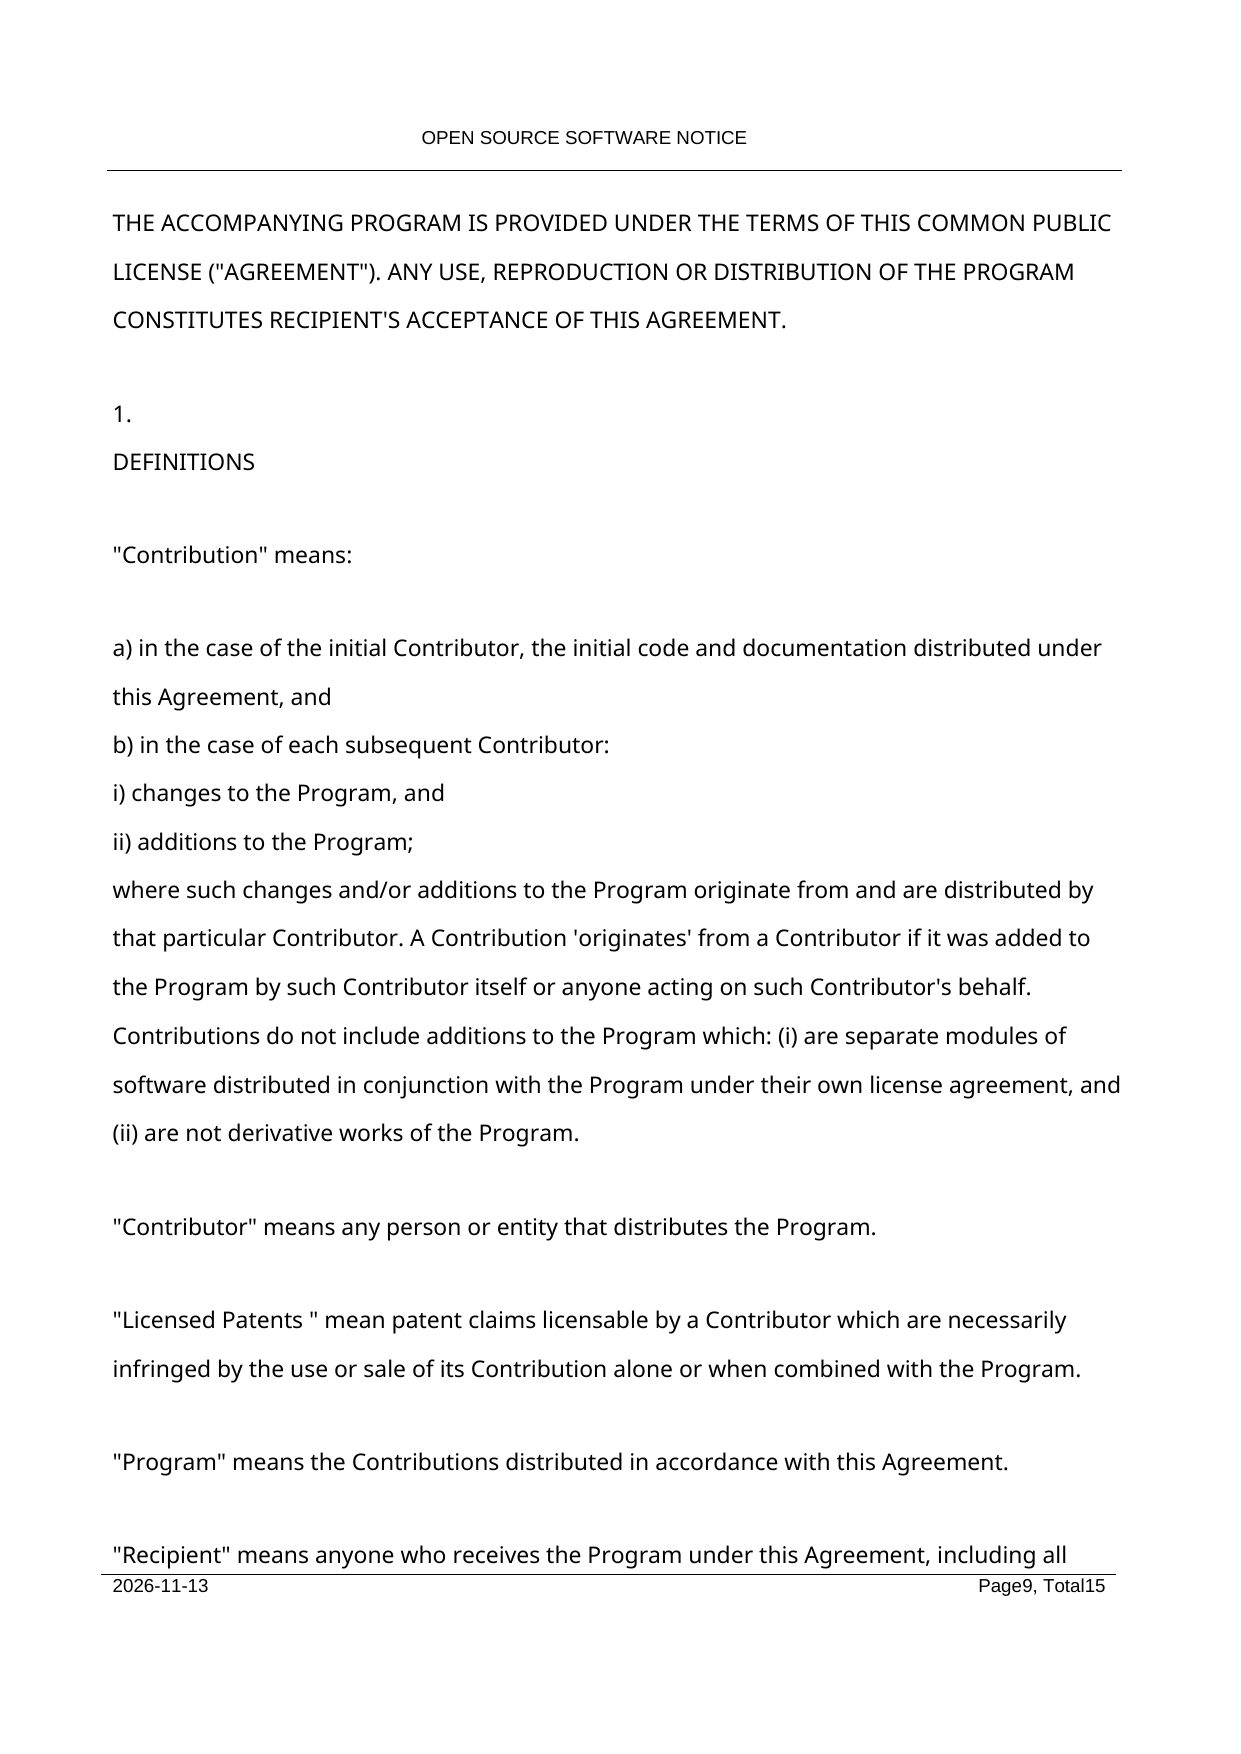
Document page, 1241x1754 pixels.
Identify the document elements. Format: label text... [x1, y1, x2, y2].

text "Licensed Patents " mean patent claims licensable by a Contributor which are necessarily infringed by the use or sale of its Contribution alone or when combined with the Program. [112, 1303, 1128, 1384]
text ii) additions to the Program; [112, 825, 1128, 857]
text "Program" means the Contributions distributed in accordance with this Agreement. [112, 1445, 1128, 1478]
text "Contribution" means: [112, 538, 1128, 571]
text "Contributor" means any person or entity that distributes the Program. [112, 1210, 1128, 1242]
text THE ACCOMPANYING PROGRAM IS PROVIDED UNDER THE TERMS OF THIS COMMON PUBLIC LICENSE ("AGREEMENT"). ANY USE, REPRODUCTION OR DISTRIBUTION OF THE PROGRAM CONSTITUTES RECIPIENT'S ACCEPTANCE OF THIS AGREEMENT. [112, 206, 1128, 336]
text 1. [112, 397, 1128, 429]
text i) changes to the Program, and [112, 777, 1128, 809]
text a) in the case of the initial Contributor, the initial code and documentation distributed under this Agreement, and [112, 632, 1128, 713]
text DEFINITIONS [112, 445, 1128, 478]
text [112, 1538, 1128, 1571]
text b) in the case of each subsequent Contributor: [112, 728, 1128, 761]
text where such changes and/or additions to the Program originate from and are distributed by that particular Contributor. A Contribution 'originates' from a Contributor if it was added to the Program by such Contributor itself or anyone acting on such Contributor's behalf. Contributions do not include additions to the Program which: (i) are separate modules of software distributed in conjunction with the Program under their own license agreement, and (ii) are not derivative works of the Program. [112, 873, 1128, 1149]
